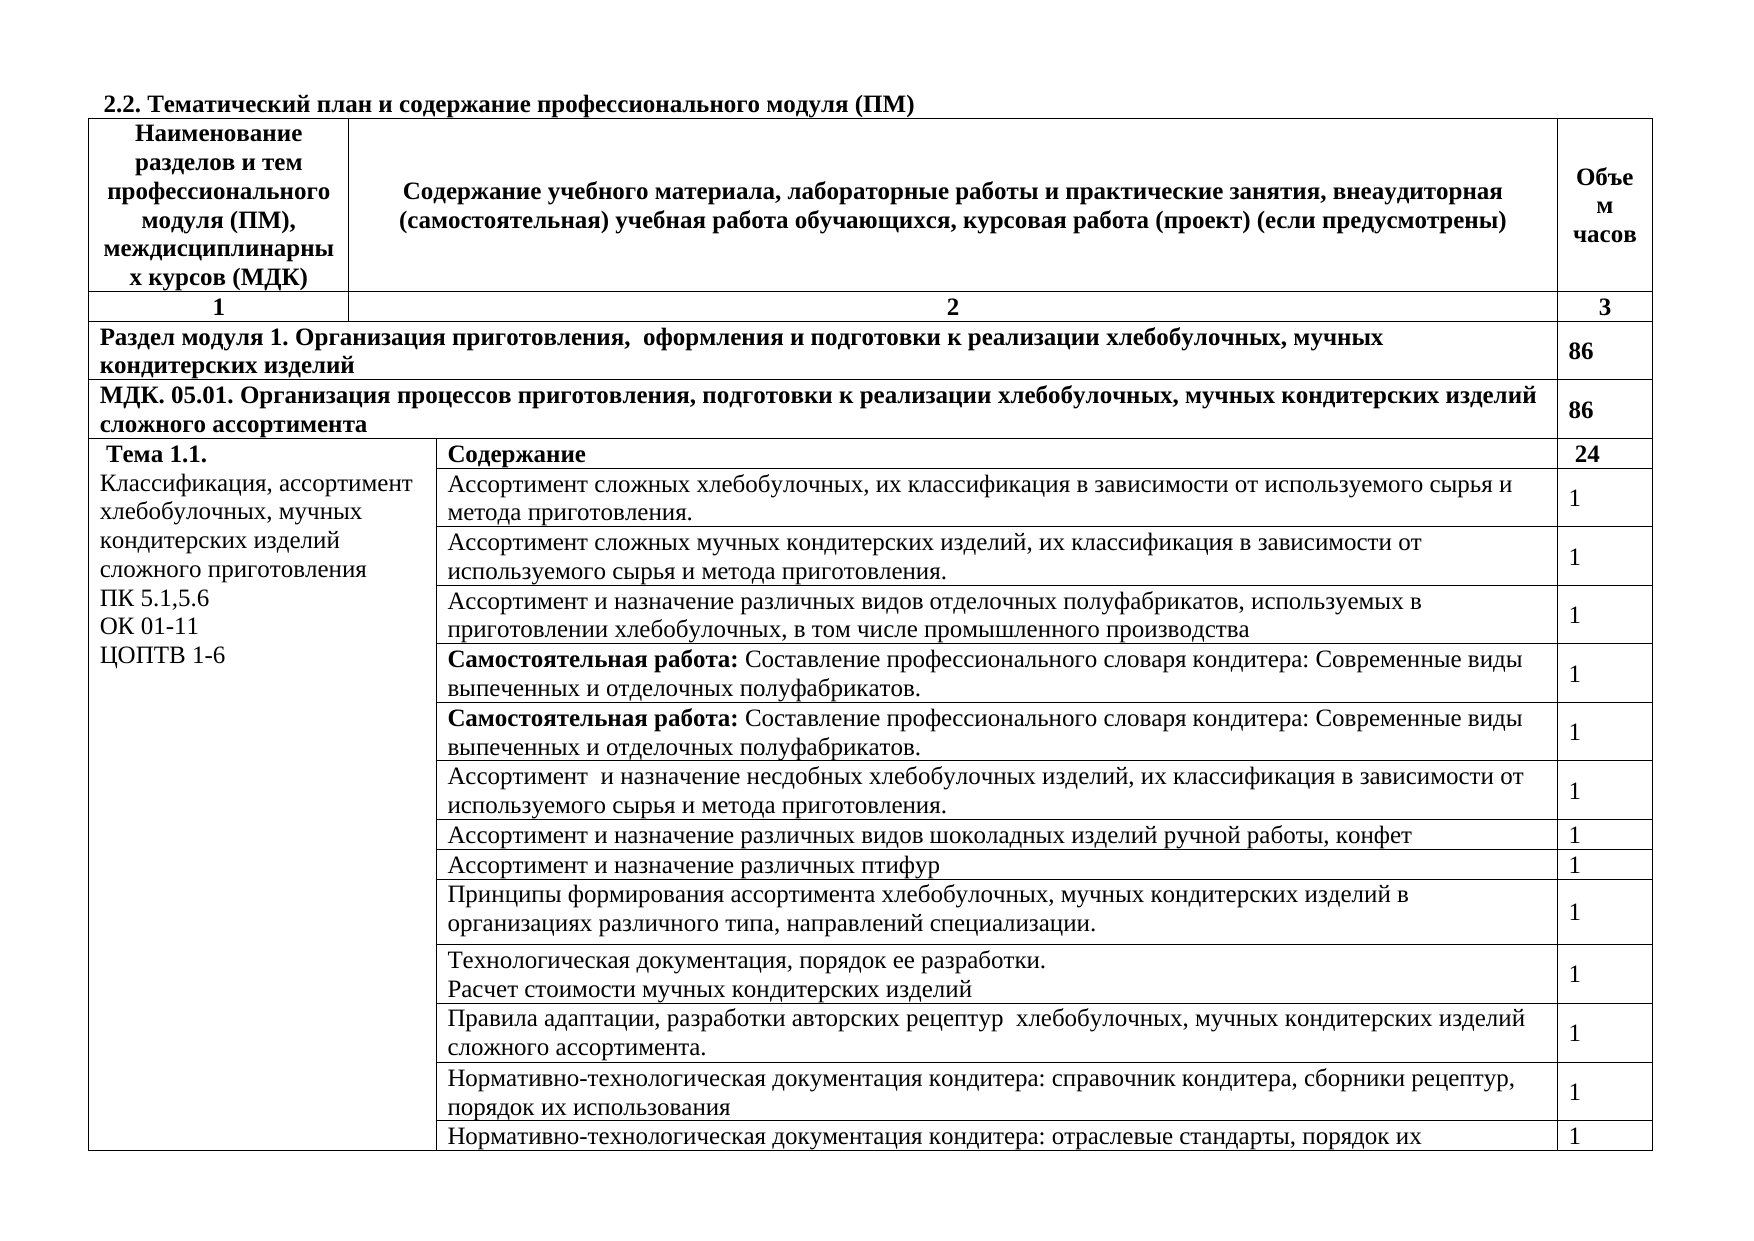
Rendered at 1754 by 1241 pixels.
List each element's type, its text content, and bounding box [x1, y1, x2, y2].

table_cell 1 [1558, 880, 1652, 944]
table_cell 1 [1558, 761, 1652, 819]
table_cell Нормативно-технологическая документация кондитера: справочник кондитера, сборники рецептур, порядок их использования [437, 1063, 1557, 1120]
table_cell Ассортимент и назначение различных видов шоколадных изделий ручной работы, конфет [437, 820, 1557, 849]
table_cell 3 [1558, 292, 1652, 321]
table_cell Тема 1.1. Классификация, ассортимент хлебобулочных, мучных кондитерских изделий сложного приготовления ПК 5.1,5.6 ОК 01-11 ЦОПТВ 1-6 [89, 439, 436, 1150]
text 2.2. Тематический план и содержание профессионального модуля (ПМ) [103, 89, 1683, 117]
table_cell 1 [1558, 1121, 1652, 1150]
table_header Объем часов [1558, 119, 1652, 291]
table_header Содержание учебного материала, лабораторные работы и практические занятия, внеаудиторная (самостоятельная) учебная работа обучающихся, курсовая работа (проект) (если предусмотрены) [349, 119, 1557, 291]
table_cell 1 [89, 292, 348, 321]
table_header Наименование разделов и тем профессионального модуля (ПМ), междисциплинарных курсов (МДК) [89, 119, 348, 291]
table_cell Ассортимент сложных хлебобулочных, их классификация в зависимости от используемого сырья и метода приготовления. [437, 469, 1557, 526]
table_cell 1 [1558, 703, 1652, 760]
table_cell Раздел модуля 1. Организация приготовления, оформления и подготовки к реализации хлебобулочных, мучных кондитерских изделий [89, 322, 1557, 379]
table_cell 1 [1558, 820, 1652, 849]
table_cell МДК. 05.01. Организация процессов приготовления, подготовки к реализации хлебобулочных, мучных кондитерских изделий сложного ассортимента [89, 380, 1557, 438]
table_cell Ассортимент и назначение различных видов отделочных полуфабрикатов, используемых в приготовлении хлебобулочных, в том числе промышленного производства [437, 586, 1557, 643]
table_cell 1 [1558, 527, 1652, 585]
table_cell Самостоятельная работа: Составление профессионального словаря кондитера: Современные виды выпеченных и отделочных полуфабрикатов. [437, 644, 1557, 702]
table_cell 86 [1558, 380, 1652, 438]
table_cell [437, 1121, 1557, 1150]
table_cell Принципы формирования ассортимента хлебобулочных, мучных кондитерских изделий в организациях различного типа, направлений специализации. [437, 880, 1557, 944]
table_cell 1 [1558, 644, 1652, 702]
table_cell Ассортимент сложных мучных кондитерских изделий, их классификация в зависимости от используемого сырья и метода приготовления. [437, 527, 1557, 585]
table_cell Ассортимент и назначение несдобных хлебобулочных изделий, их классификация в зависимости от используемого сырья и метода приготовления. [437, 761, 1557, 819]
table_cell Содержание [437, 439, 1557, 468]
table_cell 86 [1558, 322, 1652, 379]
table_cell 1 [1558, 945, 1652, 1002]
table_cell 2 [349, 292, 1557, 321]
table_cell 1 [1558, 469, 1652, 526]
table_cell Ассортимент и назначение различных птифур [437, 850, 1557, 878]
table_cell Технологическая документация, порядок ее разработки. Расчет стоимости мучных кондитерских изделий [437, 945, 1557, 1002]
table_cell 1 [1558, 850, 1652, 878]
table_cell 1 [1558, 1004, 1652, 1062]
table_cell 1 [1558, 586, 1652, 643]
table_cell Самостоятельная работа: Составление профессионального словаря кондитера: Современные виды выпеченных и отделочных полуфабрикатов. [437, 703, 1557, 760]
table_cell 1 [1558, 1063, 1652, 1120]
table_cell 24 [1558, 439, 1652, 468]
table_cell Правила адаптации, разработки авторских рецептур хлебобулочных, мучных кондитерских изделий сложного ассортимента. [437, 1004, 1557, 1062]
